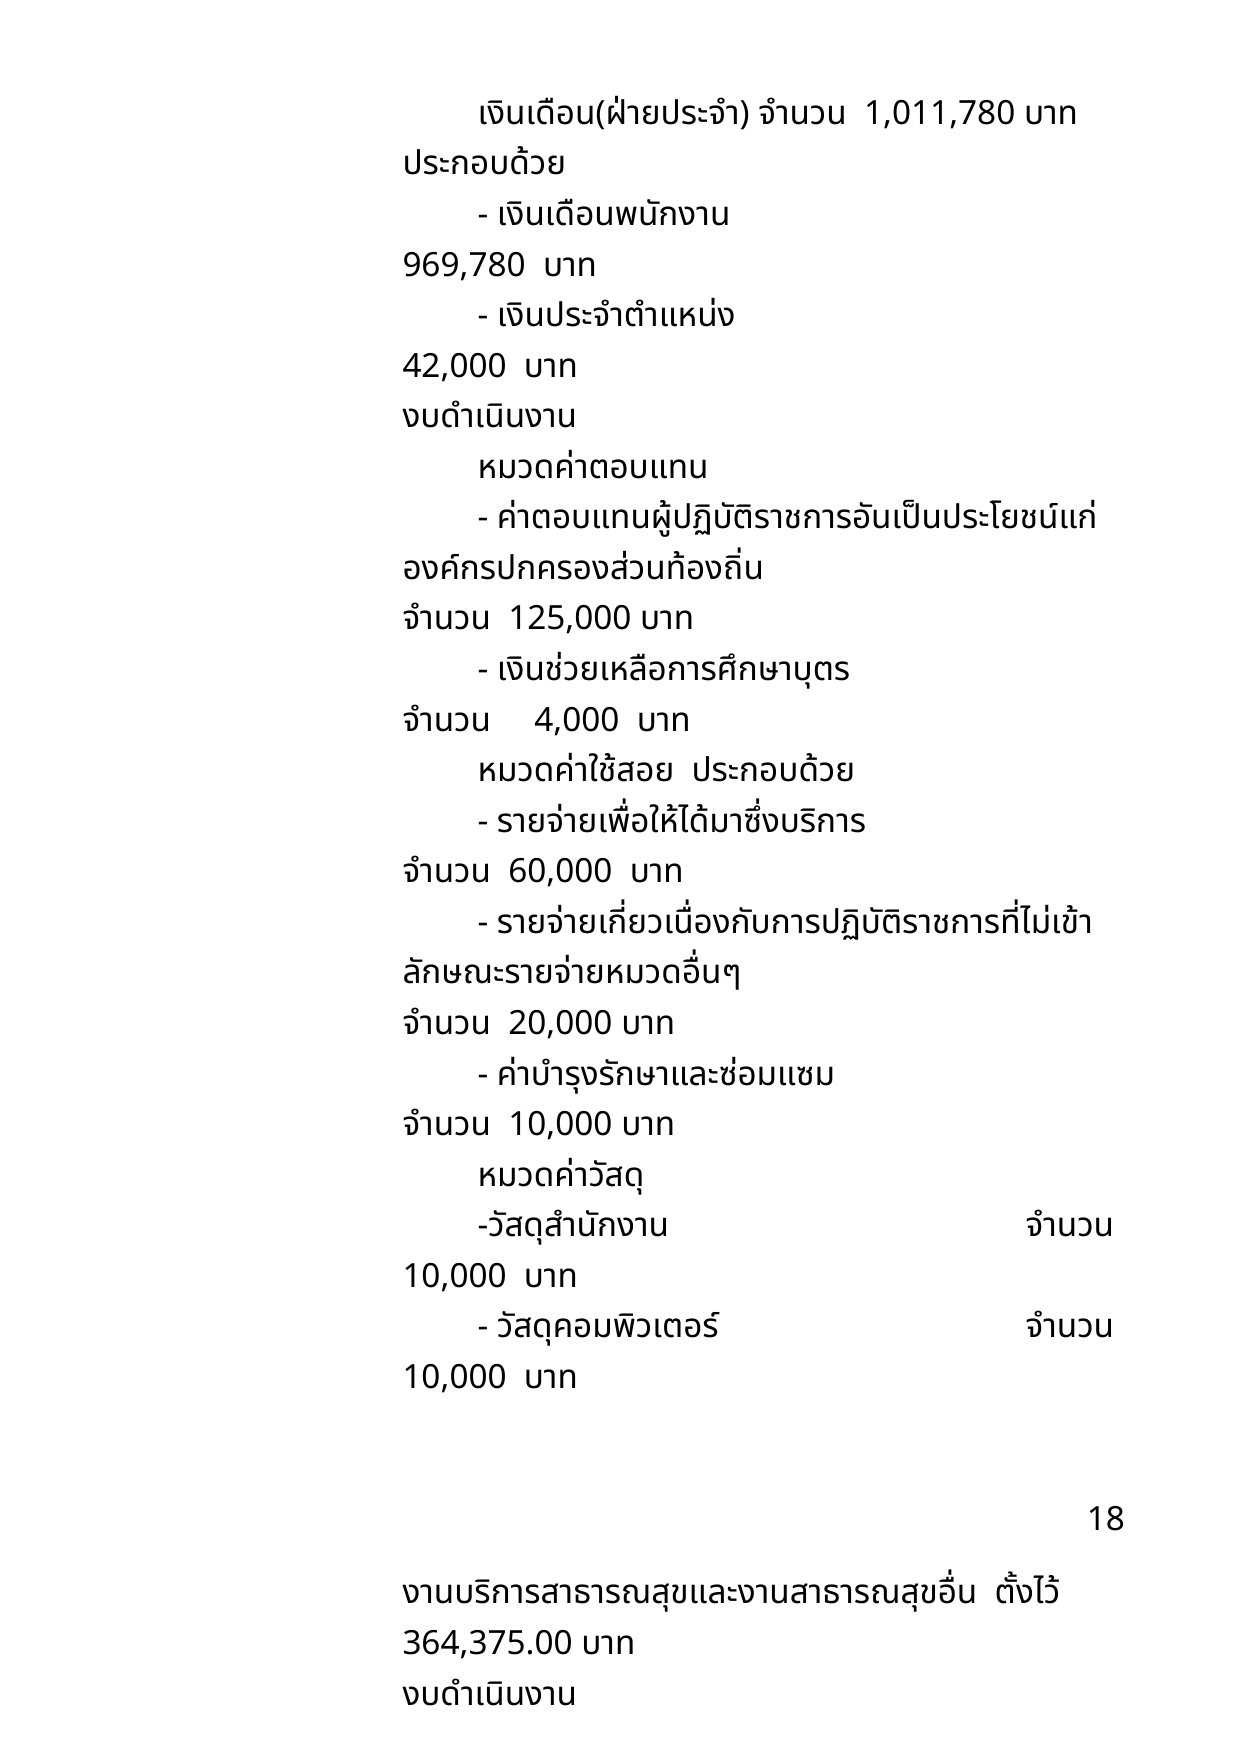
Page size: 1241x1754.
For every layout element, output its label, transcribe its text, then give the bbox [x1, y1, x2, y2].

text - ค่าตอบแทนผู้ปฏิบัติราชการอันเป็นประโยชน์แก่องค์กรปกครองส่วนท้องถิ่น จำนวน 125,000 บาท [177, 493, 1125, 645]
text - เงินเดือนพนักงาน 969,780 บาท [177, 190, 1125, 291]
text - เงินช่วยเหลือการศึกษาบุตร จำนวน 4,000 บาท [177, 645, 1125, 746]
text - ค่าบำรุงรักษาและซ่อมแซม จำนวน 10,000 บาท [177, 1049, 1125, 1151]
text หมวดค่าวัสดุ [177, 1151, 1125, 1201]
text - รายจ่ายเกี่ยวเนื่องกับการปฏิบัติราชการที่ไม่เข้าลักษณะรายจ่ายหมวดอื่นๆ จำนวน 20,000 บาท [177, 898, 1125, 1049]
text หมวดค่าใช้สอย ประกอบด้วย [177, 746, 1125, 796]
text -วัสดุสำนักงาน จำนวน 10,000 บาท [177, 1201, 1125, 1302]
text งบดำเนินงาน [177, 1669, 1125, 1720]
text งานบริการสาธารณสุขและงานสาธารณสุขอื่น ตั้งไว้ 364,375.00 บาท [177, 1568, 1125, 1669]
text 18 [177, 1494, 1125, 1540]
text - เงินประจำตำแหน่ง 42,000 บาท [177, 291, 1125, 392]
text เงินเดือน(ฝ่ายประจำ) จำนวน 1,011,780 บาท ประกอบด้วย [177, 89, 1125, 190]
text หมวดค่าตอบแทน [177, 443, 1125, 493]
text งบดำเนินงาน [177, 392, 1125, 443]
text - รายจ่ายเพื่อให้ได้มาซึ่งบริการ จำนวน 60,000 บาท [177, 796, 1125, 898]
text - วัสดุคอมพิวเตอร์ จำนวน 10,000 บาท [177, 1302, 1125, 1403]
